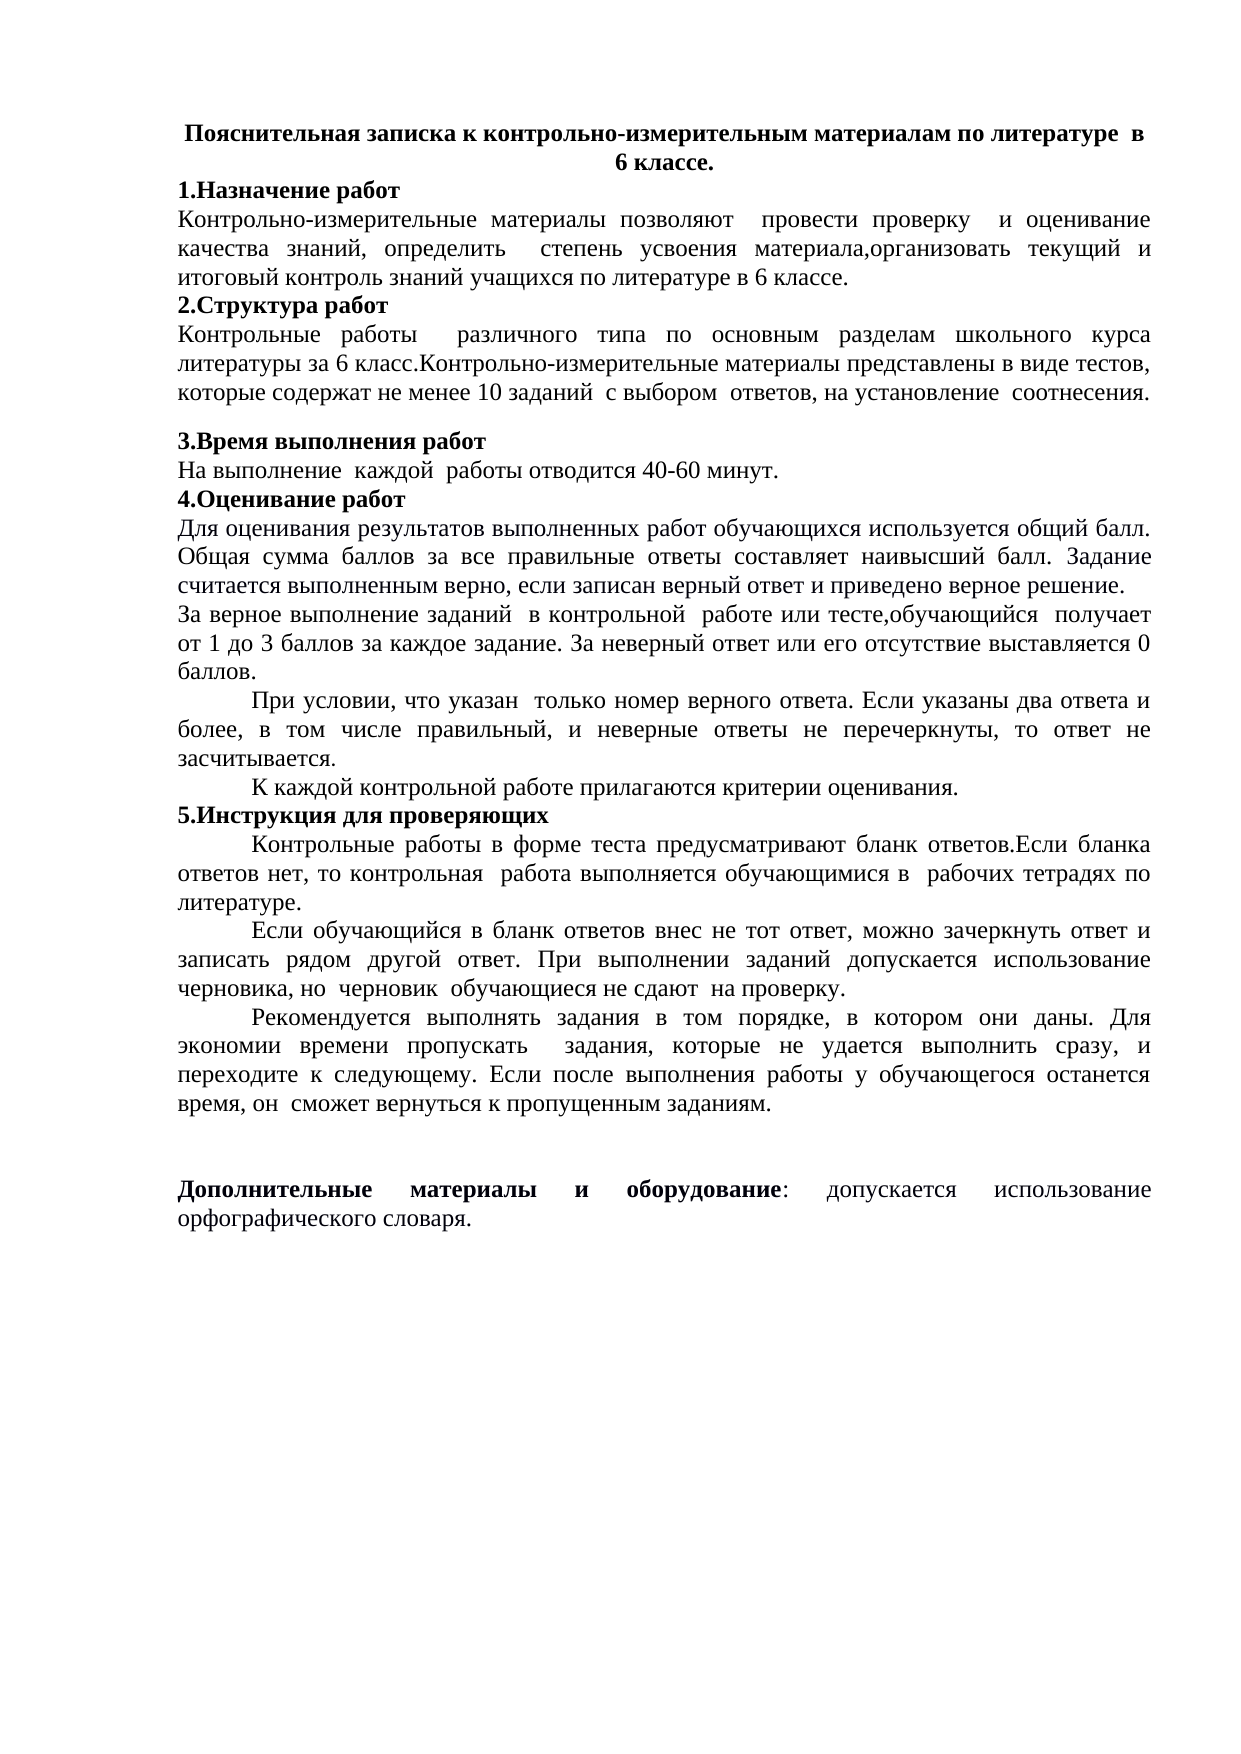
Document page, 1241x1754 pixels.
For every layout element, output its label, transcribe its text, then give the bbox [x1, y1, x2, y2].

text 4.Оценивание работ [177, 484, 1152, 513]
text При условии, что указан только номер верного ответа. Если указаны два ответа и более, в том числе правильный, и неверные ответы не перечеркнуты, то ответ не засчитывается. [177, 685, 1152, 772]
text Если обучающийся в бланк ответов внес не тот ответ, можно зачеркнуть ответ и записать рядом другой ответ. При выполнении заданий допускается использование черновика, но черновик обучающиеся не сдают на проверку. [177, 916, 1152, 1002]
text За верное выполнение заданий в контрольной работе или тесте,обучающийся получает от 1 до 3 баллов за каждое задание. За неверный ответ или его отсутствие выставляется 0 баллов. [177, 599, 1152, 685]
text 3.Время выполнения работ [177, 426, 1152, 455]
text Контрольные работы в форме теста предусматривают бланк ответов.Если бланка ответов нет, то контрольная работа выполняется обучающимися в рабочих тетрадях по литературе. [177, 829, 1152, 916]
text Для оценивания результатов выполненных работ обучающихся используется общий балл. Общая сумма баллов за все правильные ответы составляет наивысший балл. Задание считается выполненным верно, если записан верный ответ и приведено верное решение. [177, 513, 1152, 599]
text 1.Назначение работ [177, 176, 1152, 204]
text Контрольные работы различного типа по основным разделам школьного курса литературы за 6 класс.Контрольно-измерительные материалы представлены в виде тестов, которые содержат не менее 10 заданий с выбором ответов, на установление соотнесения. [177, 319, 1152, 406]
text Рекомендуется выполнять задания в том порядке, в котором они даны. Для экономии времени пропускать задания, которые не удается выполнить сразу, и переходите к следующему. Если после выполнения работы у обучающегося останется время, он сможет вернуться к пропущенным заданиям. [177, 1002, 1152, 1117]
text Дополнительные материалы и оборудование: допускается использование орфографического словаря. [177, 1174, 1152, 1232]
text 2.Структура работ [177, 291, 1152, 319]
text На выполнение каждой работы отводится 40-60 минут. [177, 455, 1152, 484]
text Контрольно-измерительные материалы позволяют провести проверку и оценивание качества знаний, определить степень усвоения материала,организовать текущий и итоговый контроль знаний учащихся по литературе в 6 классе. [177, 204, 1152, 291]
text Пояснительная записка к контрольно-измерительным материалам по литературе в 6 классе. [177, 118, 1152, 176]
text 5.Инструкция для проверяющих [177, 801, 1152, 829]
text К каждой контрольной работе прилагаются критерии оценивания. [177, 772, 1152, 801]
